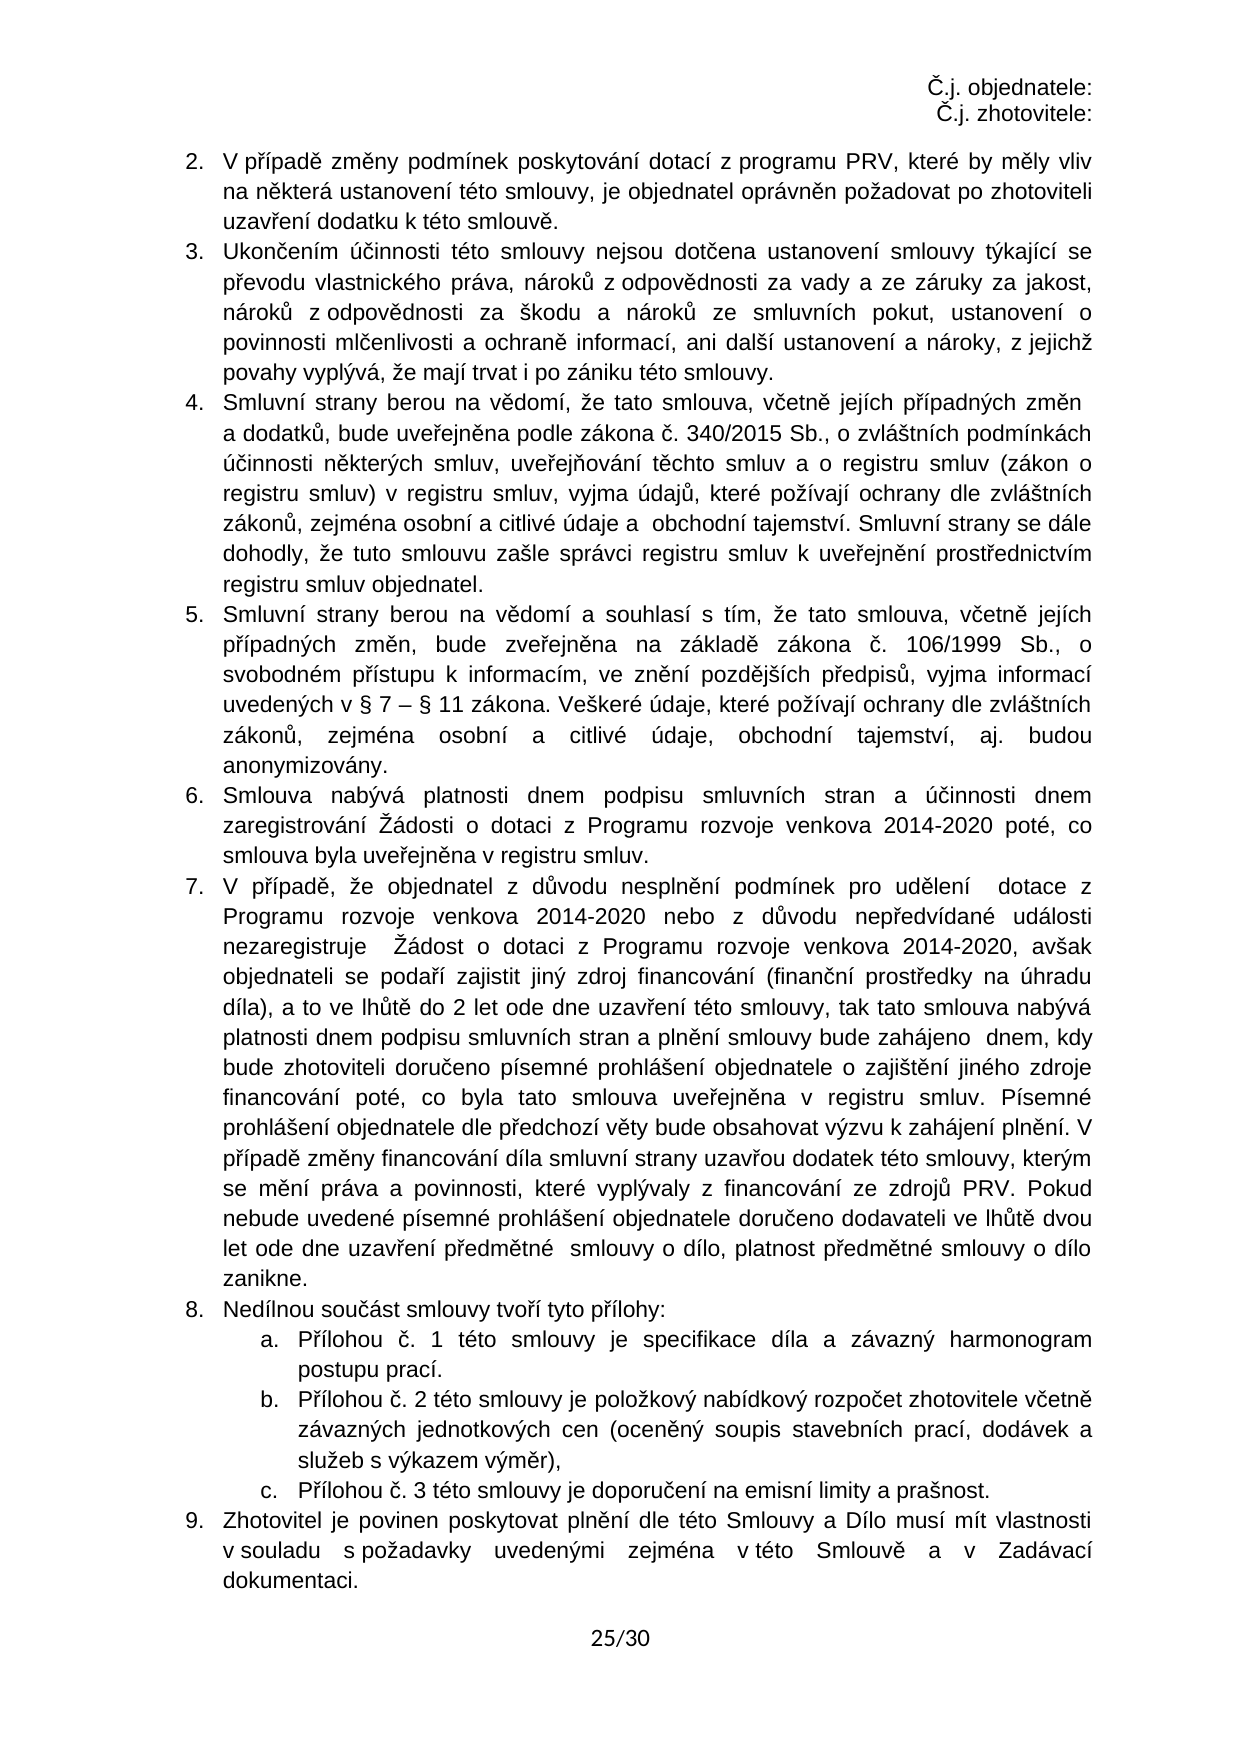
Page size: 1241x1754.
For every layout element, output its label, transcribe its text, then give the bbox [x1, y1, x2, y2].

list Přílohou č. 3 této smlouvy je doporučení na emisní limity a prašnost. [260, 1477, 1093, 1503]
list Přílohou č. 2 této smlouvy je položkový nabídkový rozpočet zhotovitele včetně závazných jednotkových cen (oceněný soupis stavebních prací, dodávek a služeb s výkazem výměr), [260, 1386, 1093, 1473]
list Přílohou č. 1 této smlouvy je specifikace díla a závazný harmonogram postupu prací. [260, 1326, 1093, 1382]
list Smlouva nabývá platnosti dnem podpisu smluvních stran a účinnosti dnem zaregistrování Žádosti o dotaci z Programu rozvoje venkova 2014-2020 poté, co smlouva byla uveřejněna v registru smluv. [185, 782, 1093, 869]
list Zhotovitel je povinen poskytovat plnění dle této Smlouvy a Dílo musí mít vlastnosti v souladu s požadavky uvedenými zejména v této Smlouvě a v Zadávací dokumentaci. [185, 1507, 1093, 1594]
list Smluvní strany berou na vědomí a souhlasí s tím, že tato smlouva, včetně jejích případných změn, bude zveřejněna na základě zákona č. 106/1999 Sb., o svobodném přístupu k informacím, ve znění pozdějších předpisů, vyjma informací uvedených v § 7 – § 11 zákona. Veškeré údaje, které požívají ochrany dle zvláštních zákonů, zejména osobní a citlivé údaje, obchodní tajemství, aj. budou anonymizovány. [185, 601, 1093, 778]
list V případě změny podmínek poskytování dotací z programu PRV, které by měly vliv na některá ustanovení této smlouvy, je objednatel oprávněn požadovat po zhotoviteli uzavření dodatku k této smlouvě. [185, 148, 1093, 234]
list Smluvní strany berou na vědomí, že tato smlouva, včetně jejích případných změn a dodatků, bude uveřejněna podle zákona č. 340/2015 Sb., o zvláštních podmínkách účinnosti některých smluv, uveřejňování těchto smluv a o registru smluv (zákon o registru smluv) v registru smluv, vyjma údajů, které požívají ochrany dle zvláštních zákonů, zejména osobní a citlivé údaje a obchodní tajemství. Smluvní strany se dále dohodly, že tuto smlouvu zašle správci registru smluv k uveřejnění prostřednictvím registru smluv objednatel. [185, 389, 1093, 597]
list Ukončením účinnosti této smlouvy nejsou dotčena ustanovení smlouvy týkající se převodu vlastnického práva, nároků z odpovědnosti za vady a ze záruky za jakost, nároků z odpovědnosti za škodu a nároků ze smluvních pokut, ustanovení o povinnosti mlčenlivosti a ochraně informací, ani další ustanovení a nároky, z jejichž povahy vyplývá, že mají trvat i po zániku této smlouvy. [185, 238, 1093, 385]
list V případě, že objednatel z důvodu nesplnění podmínek pro udělení dotace z Programu rozvoje venkova 2014-2020 nebo z důvodu nepředvídané události nezaregistruje Žádost o dotaci z Programu rozvoje venkova 2014-2020, avšak objednateli se podaří zajistit jiný zdroj financování (finanční prostředky na úhradu díla), a to ve lhůtě do 2 let ode dne uzavření této smlouvy, tak tato smlouva nabývá platnosti dnem podpisu smluvních stran a plnění smlouvy bude zahájeno dnem, kdy bude zhotoviteli doručeno písemné prohlášení objednatele o zajištění jiného zdroje financování poté, co byla tato smlouva uveřejněna v registru smluv. Písemné prohlášení objednatele dle předchozí věty bude obsahovat výzvu k zahájení plnění. V případě změny financování díla smluvní strany uzavřou dodatek této smlouvy, kterým se mění práva a povinnosti, které vyplývaly z financování ze zdrojů PRV. Pokud nebude uvedené písemné prohlášení objednatele doručeno dodavateli ve lhůtě dvou let ode dne uzavření předmětné smlouvy o dílo, platnost předmětné smlouvy o dílo zanikne. [185, 873, 1093, 1292]
list Nedílnou součást smlouvy tvoří tyto přílohy: [185, 1296, 1093, 1322]
